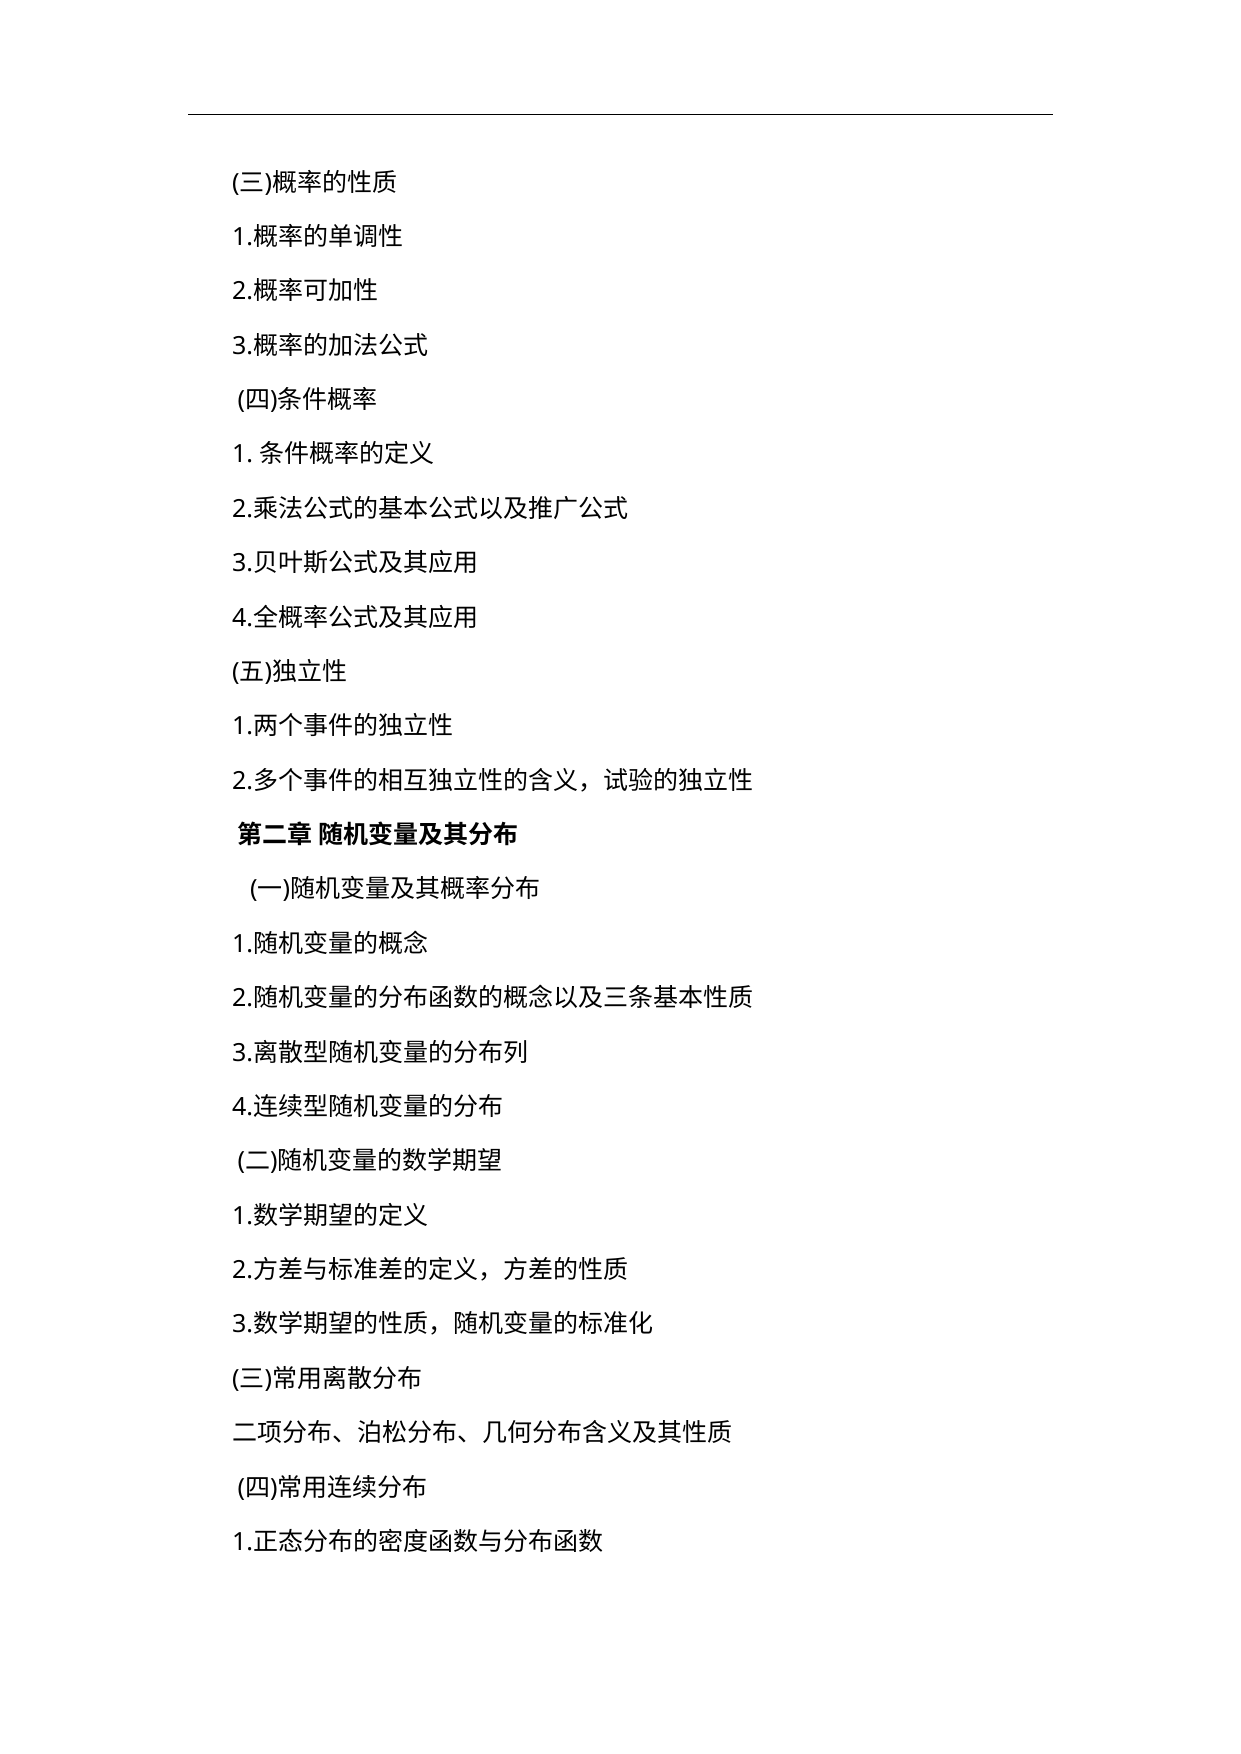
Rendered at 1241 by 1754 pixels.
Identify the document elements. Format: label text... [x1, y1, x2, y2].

text 2.多个事件的相互独立性的含义，试验的独立性 [187, 760, 1053, 796]
text (三)常用离散分布 [187, 1358, 1053, 1394]
text 1.概率的单调性 [187, 216, 1053, 253]
text 2.方差与标准差的定义，方差的性质 [187, 1249, 1053, 1286]
text (一)随机变量及其概率分布 [187, 869, 1053, 905]
text 4.连续型随机变量的分布 [187, 1086, 1053, 1123]
text 1.两个事件的独立性 [187, 706, 1053, 742]
text 2.乘法公式的基本公式以及推广公式 [187, 488, 1053, 524]
text 3.概率的加法公式 [187, 325, 1053, 361]
text 3.离散型随机变量的分布列 [187, 1032, 1053, 1068]
text 1. 条件概率的定义 [187, 434, 1053, 470]
text 3.贝叶斯公式及其应用 [187, 543, 1053, 579]
text 1.正态分布的密度函数与分布函数 [187, 1521, 1053, 1558]
text (五)独立性 [187, 651, 1053, 688]
text (二)随机变量的数学期望 [187, 1141, 1053, 1177]
text 1.数学期望的定义 [187, 1195, 1053, 1231]
text (四)条件概率 [187, 379, 1053, 416]
text 3.数学期望的性质，随机变量的标准化 [187, 1304, 1053, 1340]
text 4.全概率公式及其应用 [187, 597, 1053, 633]
text 2.概率可加性 [187, 271, 1053, 307]
text 1.随机变量的概念 [187, 923, 1053, 959]
text 2.随机变量的分布函数的概念以及三条基本性质 [187, 978, 1053, 1014]
text (三)概率的性质 [187, 162, 1053, 198]
text 二项分布、泊松分布、几何分布含义及其性质 [187, 1413, 1053, 1449]
text 第二章 随机变量及其分布 [187, 814, 1053, 851]
text (四)常用连续分布 [187, 1467, 1053, 1503]
